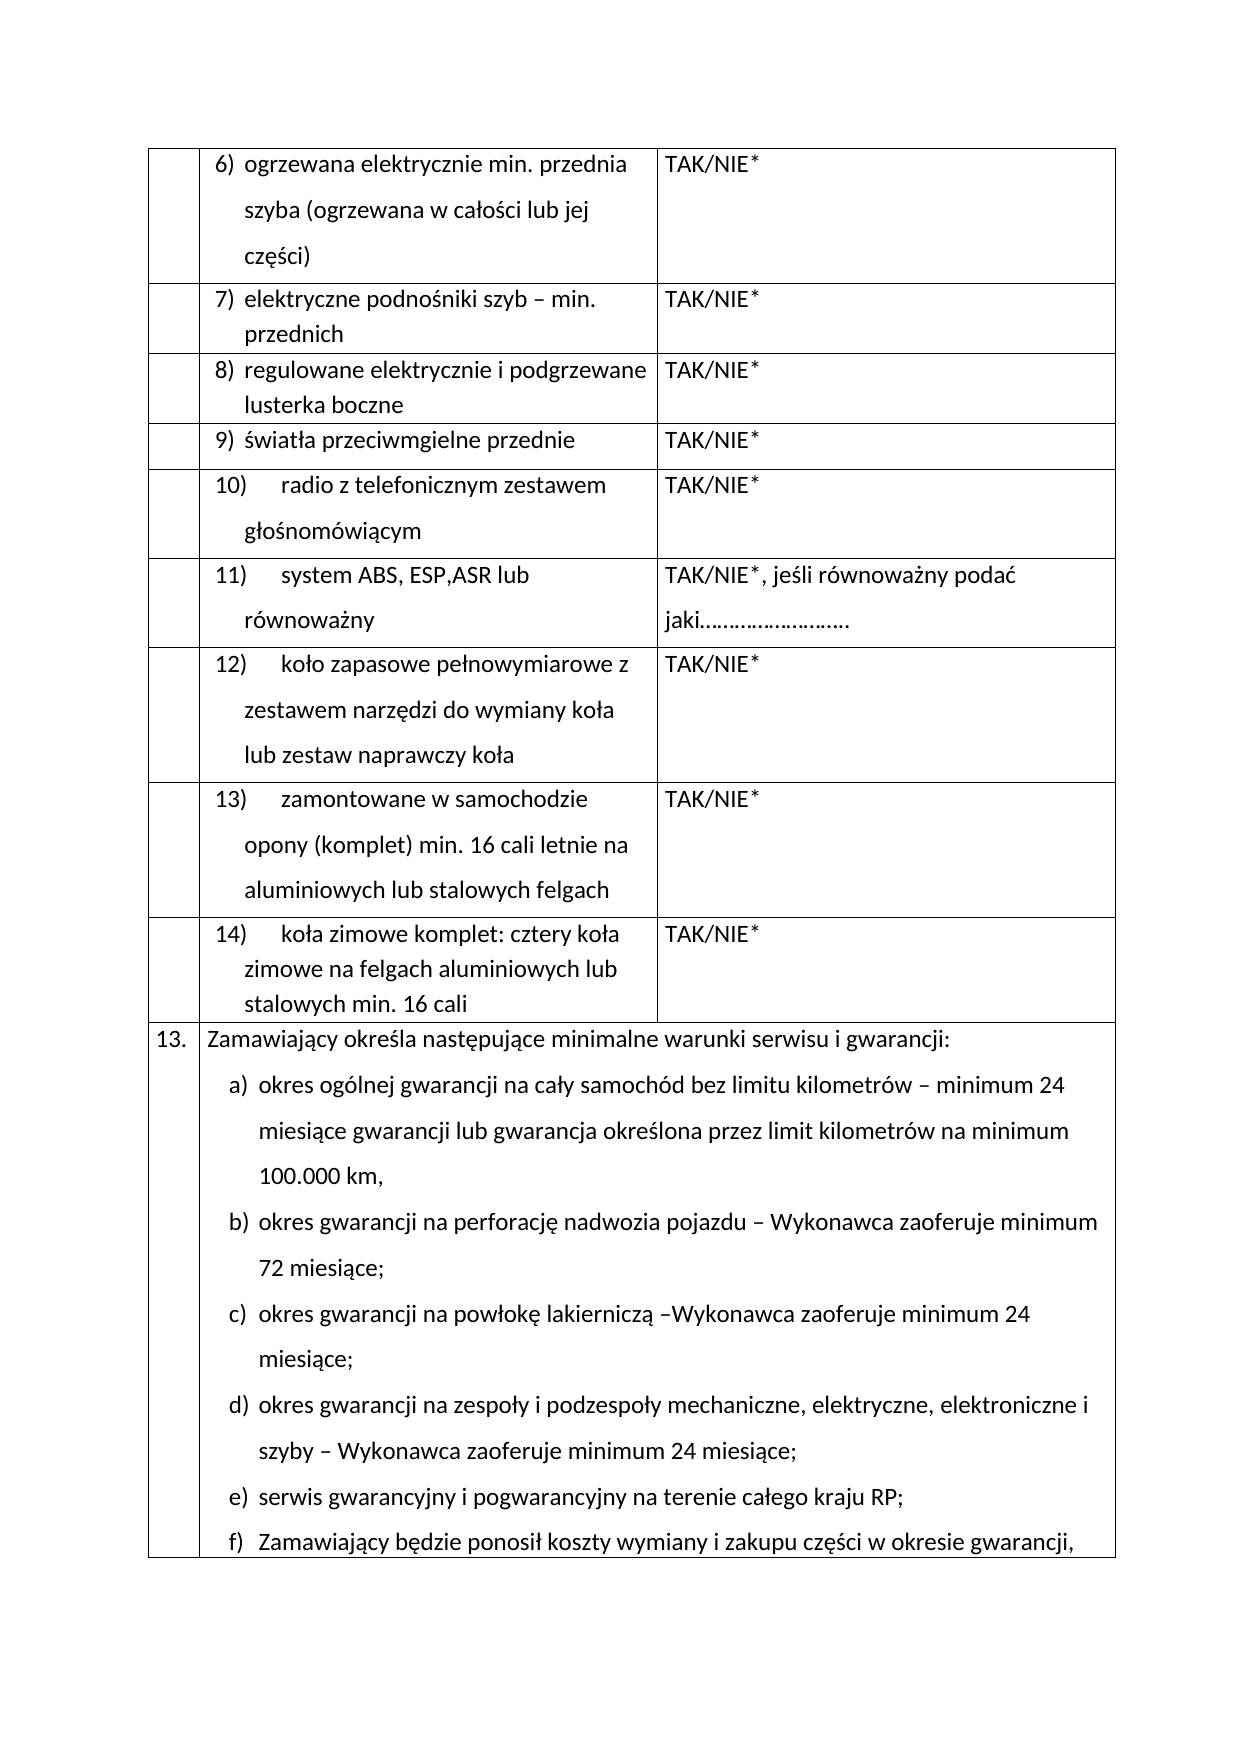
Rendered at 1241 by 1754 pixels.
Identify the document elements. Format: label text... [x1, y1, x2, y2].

table_cell [149, 470, 199, 558]
table_cell TAK/NIE* [658, 648, 1115, 782]
table_cell TAK/NIE* [658, 918, 1115, 1022]
table_cell TAK/NIE* [658, 284, 1115, 353]
table_cell [149, 559, 199, 647]
table_cell radio z telefonicznym zestawem głośnomówiącym [200, 470, 657, 558]
table_cell [149, 354, 199, 423]
table_cell TAK/NIE* [658, 149, 1115, 283]
table_cell [149, 149, 199, 283]
table_cell TAK/NIE* [658, 354, 1115, 423]
table_cell elektryczne podnośniki szyb – min. przednich [200, 284, 657, 353]
table_cell [149, 918, 199, 1022]
table_cell koła zimowe komplet: cztery koła zimowe na felgach aluminiowych lub stalowych min. 16 cali [200, 918, 657, 1022]
table_cell [149, 648, 199, 782]
table_cell TAK/NIE* [658, 424, 1115, 469]
table_cell system ABS, ESP,ASR lub równoważny [200, 559, 657, 647]
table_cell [200, 1023, 1115, 1557]
table_cell ogrzewana elektrycznie min. przednia szyba (ogrzewana w całości lub jej części) [200, 149, 657, 283]
table_cell 13. [149, 1023, 199, 1557]
table_cell TAK/NIE* [658, 470, 1115, 558]
table_cell koło zapasowe pełnowymiarowe z zestawem narzędzi do wymiany koła lub zestaw naprawczy koła [200, 648, 657, 782]
table_cell zamontowane w samochodzie opony (komplet) min. 16 cali letnie na aluminiowych lub stalowych felgach [200, 783, 657, 917]
table_cell [149, 284, 199, 353]
table_cell [149, 424, 199, 469]
table_cell TAK/NIE* [658, 783, 1115, 917]
table_cell TAK/NIE*, jeśli równoważny podać jaki…………………….. [658, 559, 1115, 647]
table_cell regulowane elektrycznie i podgrzewane lusterka boczne [200, 354, 657, 423]
table_cell [149, 783, 199, 917]
table_cell światła przeciwmgielne przednie [200, 424, 657, 469]
